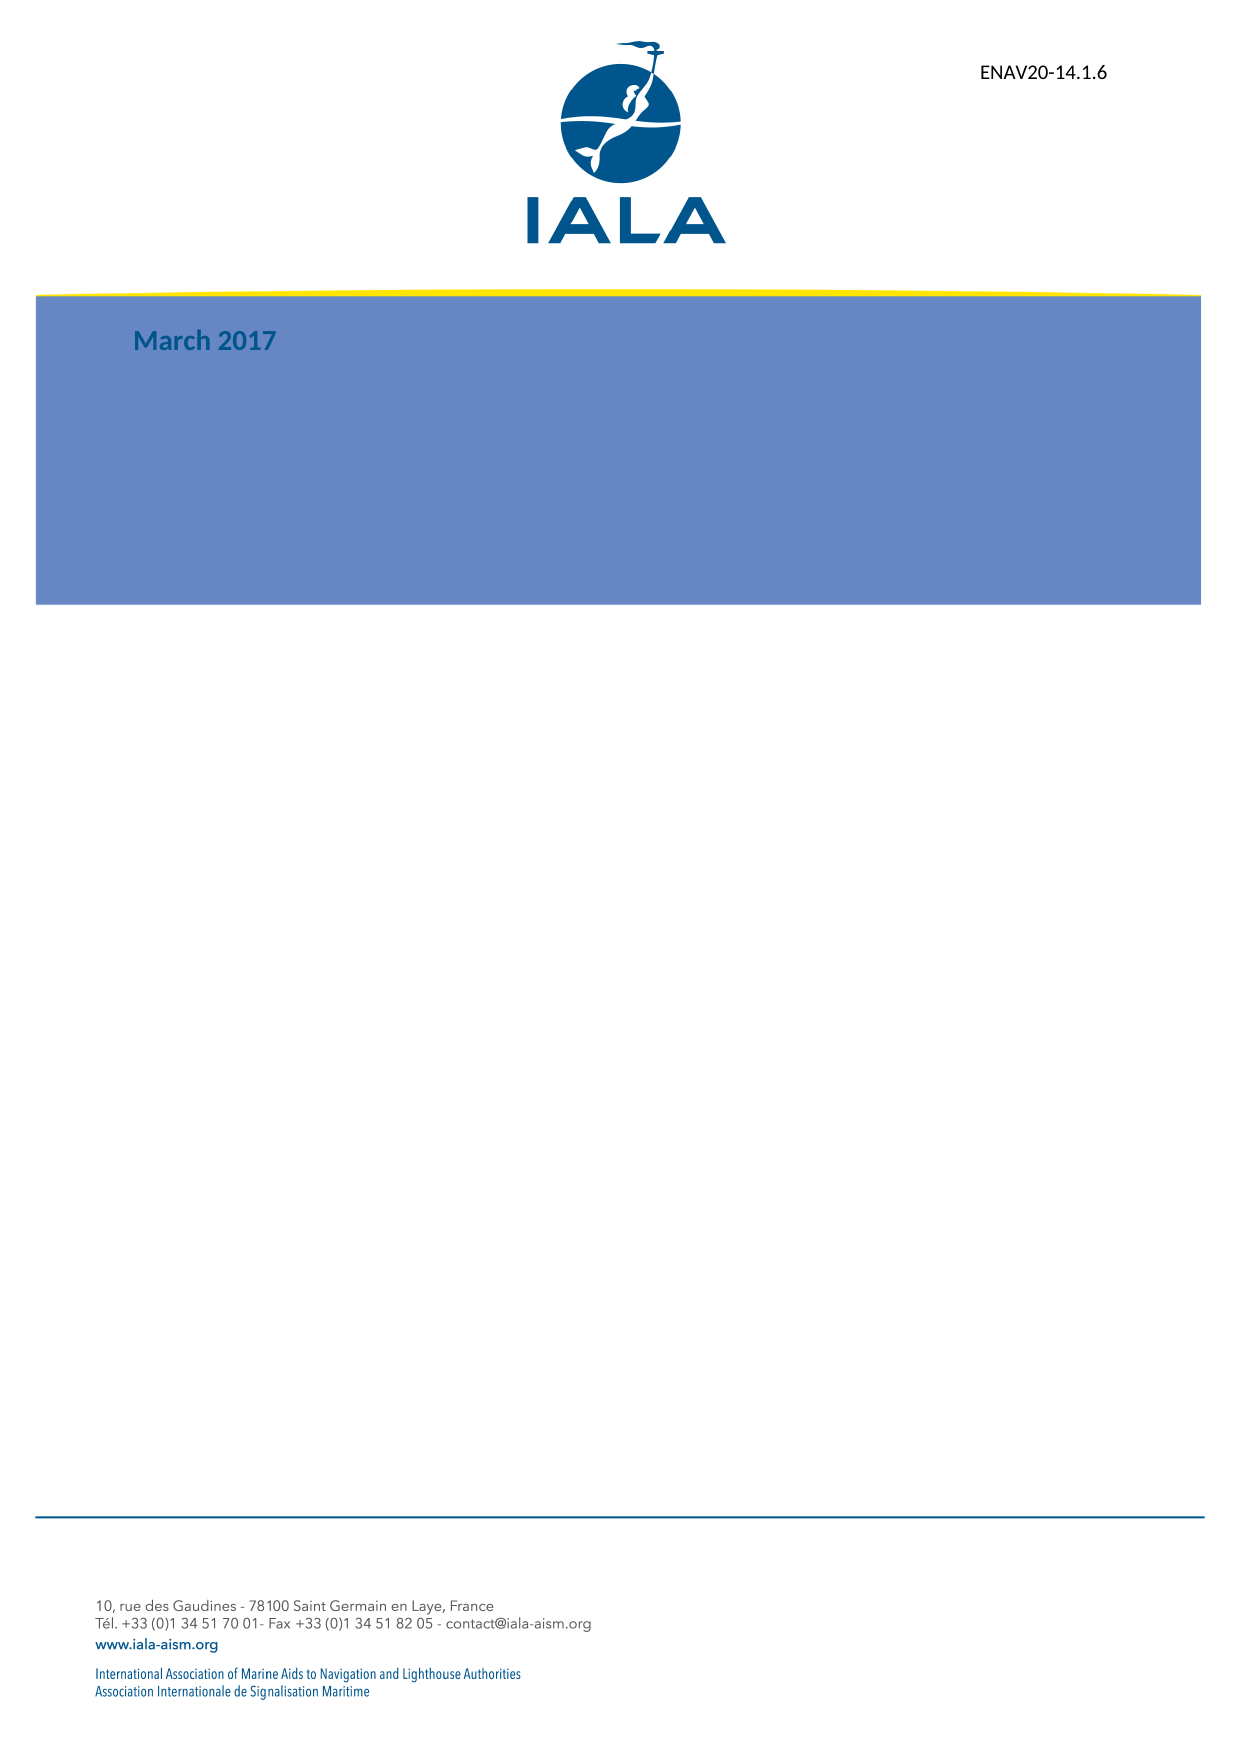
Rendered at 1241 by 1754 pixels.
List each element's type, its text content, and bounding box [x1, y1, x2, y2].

picture [0, 29, 1240, 616]
text March 2017 [133, 322, 1107, 357]
picture [89, 1595, 622, 1714]
